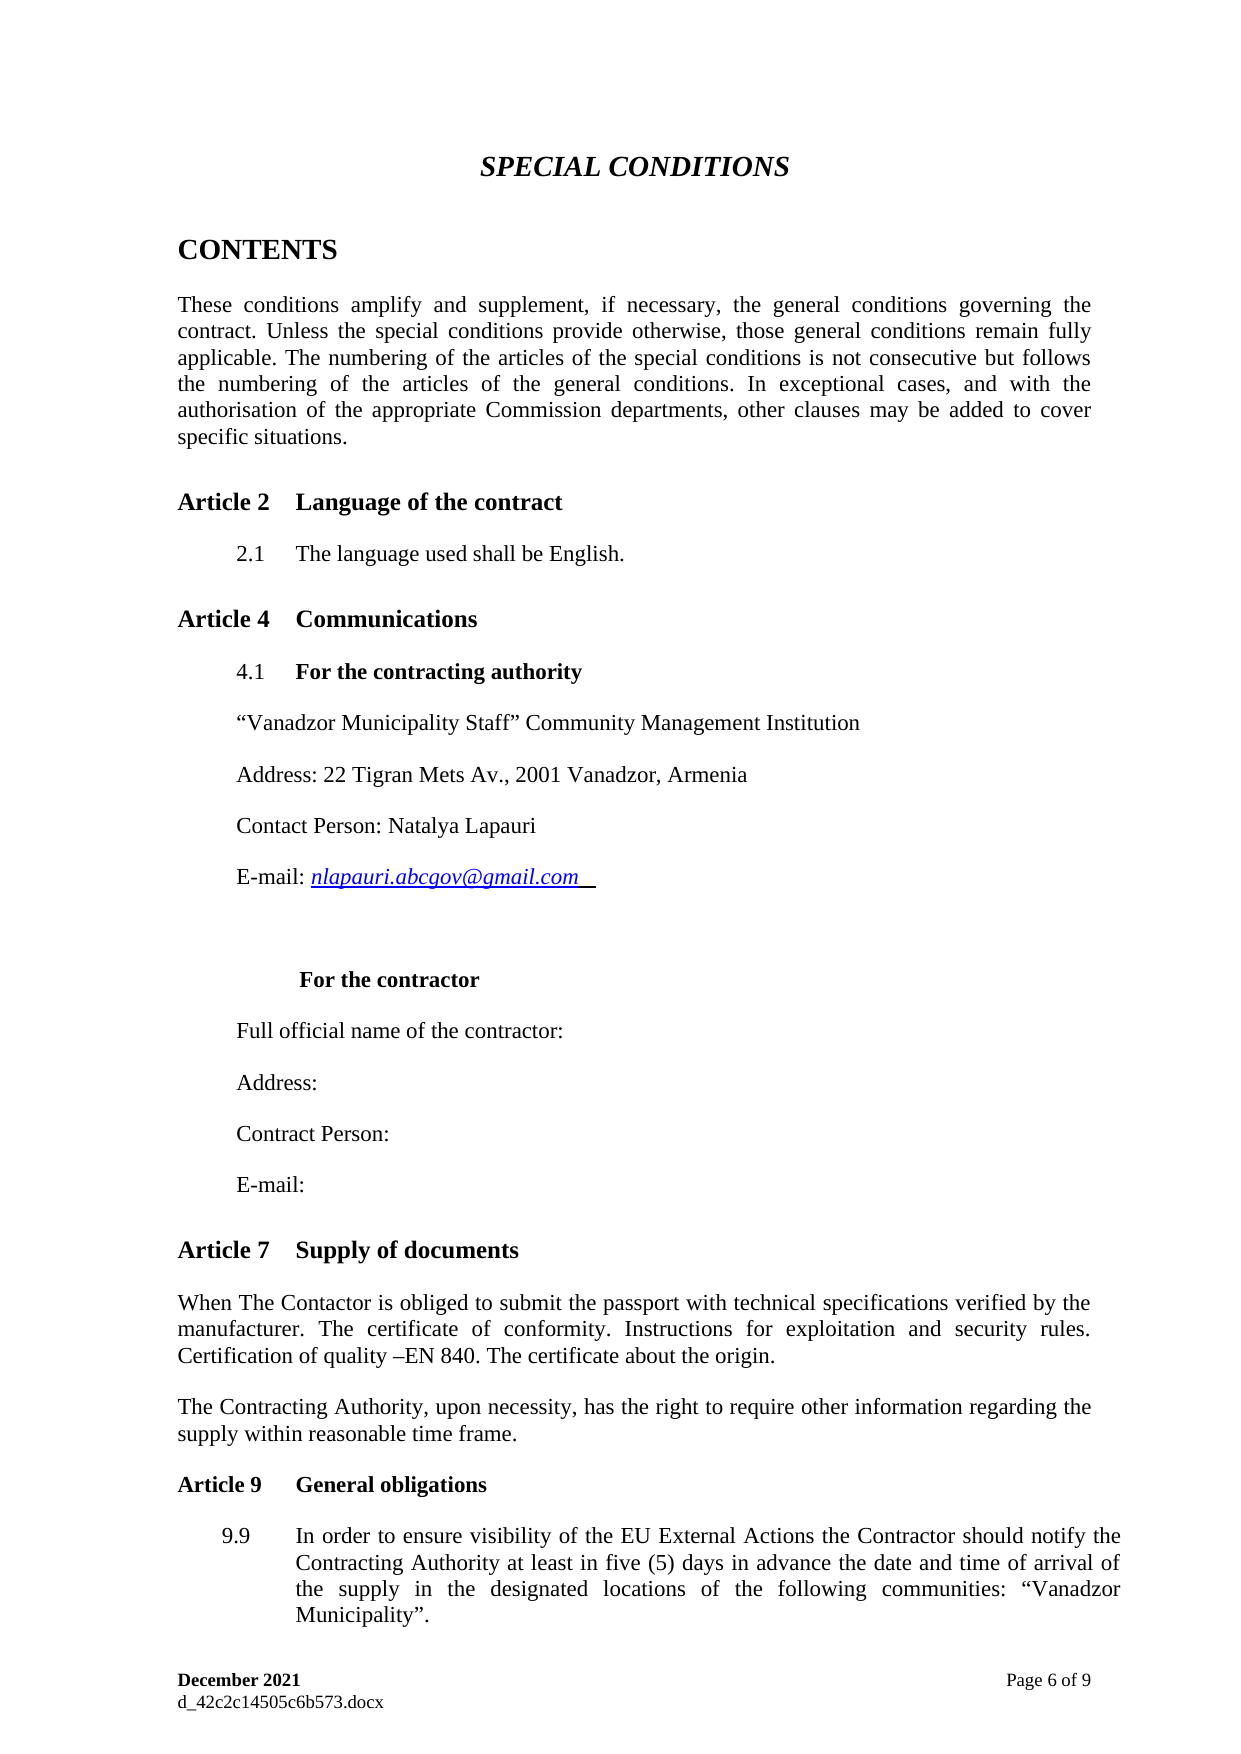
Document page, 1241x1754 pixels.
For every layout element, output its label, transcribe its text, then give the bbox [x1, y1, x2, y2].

text Article 7 Supply of documents [177, 1235, 1092, 1264]
text 4.1 For the contracting authority [236, 658, 1092, 684]
text Article 9 General obligations [177, 1471, 1092, 1497]
text These conditions amplify and supplement, if necessary, the general conditions governing the contract. Unless the special conditions provide otherwise, those general conditions remain fully applicable. The numbering of the articles of the special conditions is not consecutive but follows the numbering of the articles of the general conditions. In exceptional cases, and with the authorisation of the appropriate Commission departments, other clauses may be added to cover specific situations. [177, 291, 1092, 449]
text Contract Person: [236, 1120, 1092, 1147]
text Article 2 Language of the contract [177, 487, 1092, 515]
text Address: 22 Tigran Mets Av., 2001 Vanadzor, Armenia [236, 761, 1092, 787]
text E-mail: nlapauri.abcgov@gmail.com [236, 863, 1092, 890]
subtitle SPECIAL CONDITIONS [177, 149, 1092, 182]
text “Vanadzor Municipality Staff” Community Management Institution [236, 709, 1092, 736]
text 9.9 In order to ensure visibility of the EU External Actions the Contractor should notify the Contracting Authority at least in five (5) days in advance the date and time of arrival of the supply in the designated locations of the following communities: “Vanadzor Municipality”. [222, 1522, 1122, 1628]
text E-mail: [236, 1172, 1092, 1198]
text Address: [236, 1069, 1092, 1095]
text 2.1 The language used shall be English. [236, 540, 1092, 567]
text Article 4 Communications [177, 604, 1092, 633]
text Contact Person: Natalya Lapauri [236, 812, 1092, 838]
text For the contractor [295, 966, 1092, 992]
text CONTENTS [177, 232, 1092, 266]
text Full official name of the contractor: [236, 1017, 1092, 1044]
text When The Contactor is obliged to submit the passport with technical specifications verified by the manufacturer. The certificate of conformity. Instructions for exploitation and security rules. Certification of quality –EN 840. The certificate about the origin. [177, 1289, 1092, 1368]
text The Contracting Authority, upon necessity, has the right to require other information regarding the supply within reasonable time frame. [177, 1393, 1092, 1446]
